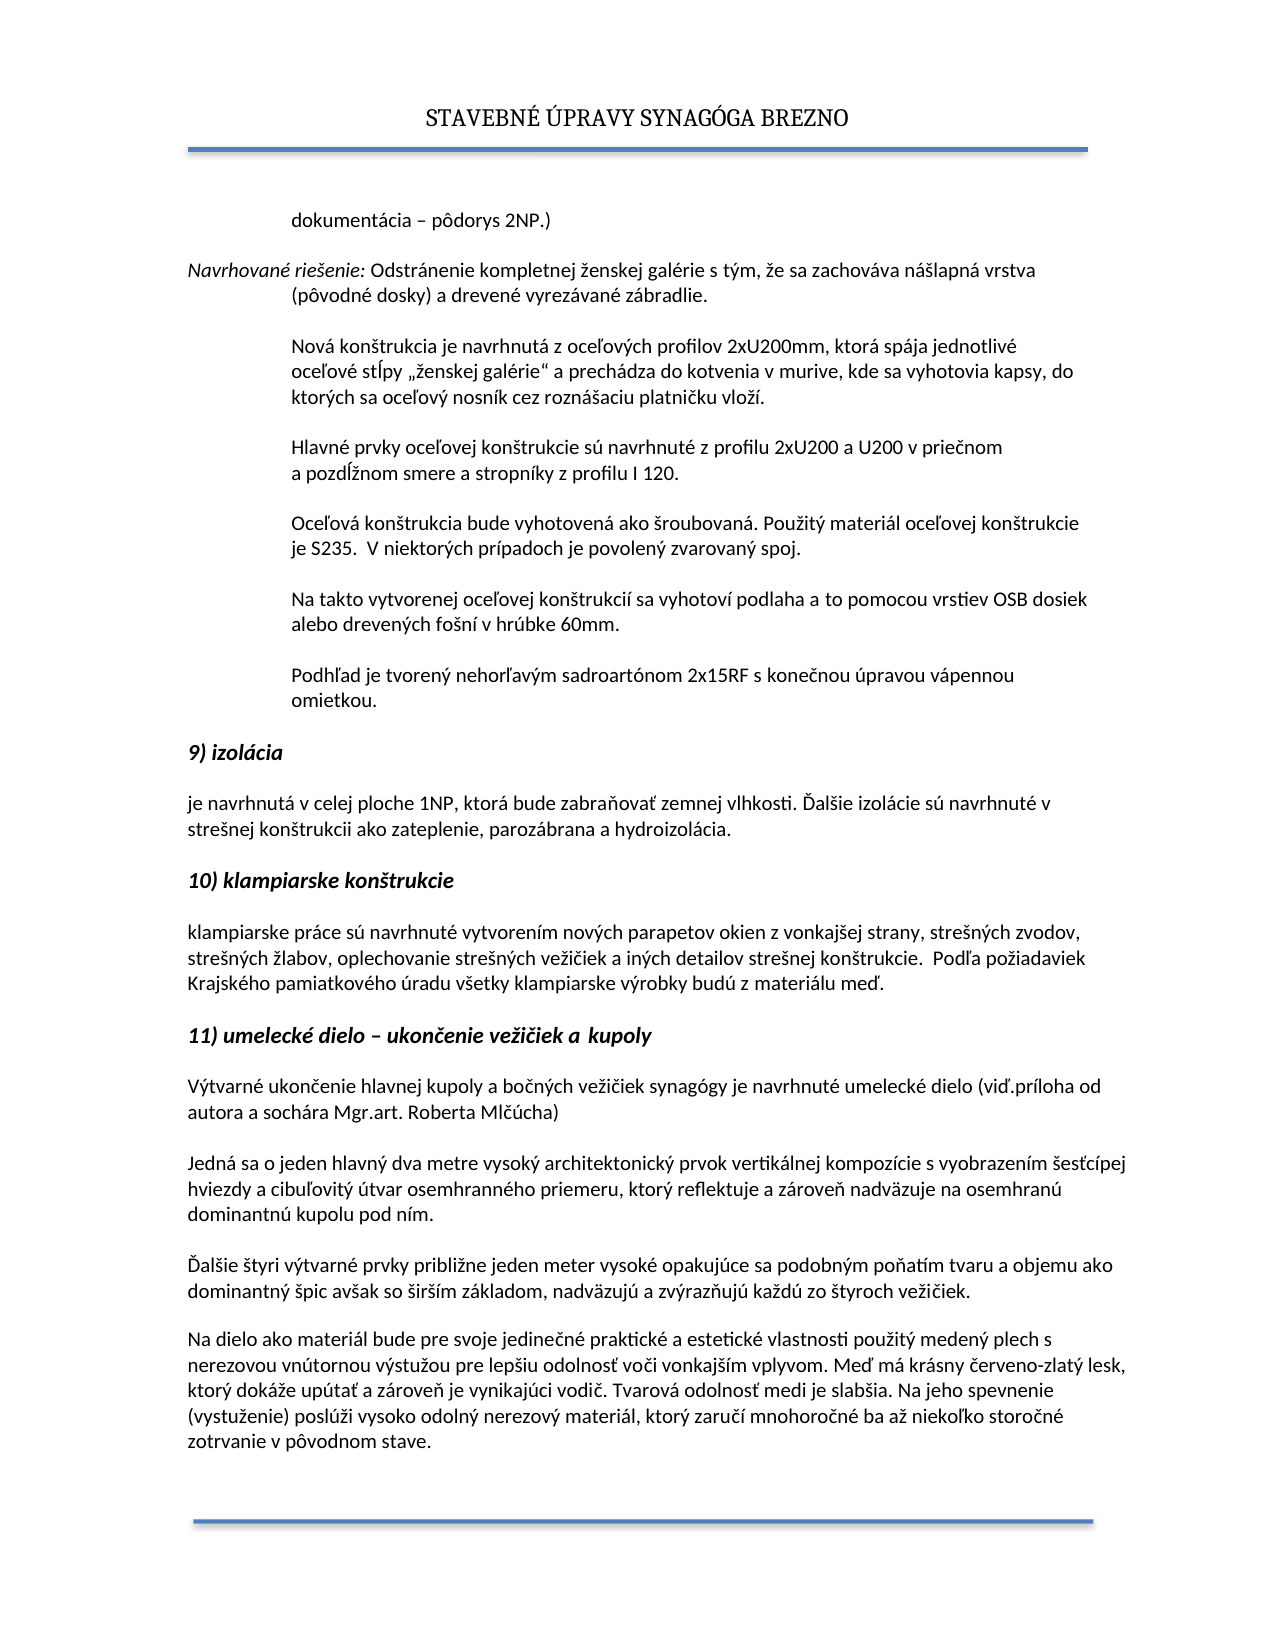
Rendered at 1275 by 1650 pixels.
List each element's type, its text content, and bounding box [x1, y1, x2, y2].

text Na takto vytvorenej oceľovej konštrukcií sa vyhotoví podlaha a to pomocou vrstiev OSB dosiek alebo drevených fošní v hrúbke 60mm. [187, 586, 1087, 637]
text Hlavné prvky oceľovej konštrukcie sú navrhnuté z profilu 2xU200 a U200 v priečnom a pozdĺžnom smere a stropníky z profilu I 120. [187, 434, 1087, 485]
text Navrhované riešenie: Odstránenie kompletnej ženskej galérie s tým, že sa zachováva nášlapná vrstva (pôvodné dosky) a drevené vyrezávané zábradlie. [187, 257, 1087, 308]
text 10) klampiarske konštrukcie [187, 866, 1087, 894]
text 9) izolácia [187, 738, 1087, 766]
text klampiarske práce sú navrhnuté vytvorením nových parapetov okien z vonkajšej strany, strešných zvodov, strešných žlabov, oplechovanie strešných vežičiek a iných detailov strešnej konštrukcie. Podľa požiadaviek Krajského pamiatkového úradu všetky klampiarske výrobky budú z materiálu meď. [187, 919, 1087, 996]
text Výtvarné ukončenie hlavnej kupoly a bočných vežičiek synagógy je navrhnuté umelecké dielo (viď.príloha od autora a sochára Mgr.art. Roberta Mlčúcha) [187, 1074, 1128, 1124]
text Podhľad je tvorený nehorľavým sadroartónom 2x15RF s konečnou úpravou vápennou omietkou. [187, 662, 1087, 713]
text Jedná sa o jeden hlavný dva metre vysoký architektonický prvok vertikálnej kompozície s vyobrazením šesťcípej hviezdy a cibuľovitý útvar osemhranného priemeru, ktorý reflektuje a zároveň nadväzuje na osemhranú dominantnú kupolu pod ním. [187, 1150, 1128, 1227]
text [187, 207, 1087, 232]
text Na dielo ako materiál bude pre svoje jedinečné praktické a estetické vlastnosti použitý medený plech s nerezovou vnútornou výstužou pre lepšiu odolnosť voči vonkajším vplyvom. Meď má krásny červeno-zlatý lesk, ktorý dokáže upútať a zároveň je vynikajúci vodič. Tvarová odolnosť medi je slabšia. Na jeho spevnenie (vystuženie) poslúži vysoko odolný nerezový materiál, ktorý zaručí mnohoročné ba až niekoľko storočné zotrvanie v pôvodnom stave. [187, 1327, 1128, 1454]
text Ďalšie štyri výtvarné prvky približne jeden meter vysoké opakujúce sa podobným poňatím tvaru a objemu ako dominantný špic avšak so širším základom, nadväzujú a zvýrazňujú každú zo štyroch vežičiek. [187, 1252, 1128, 1303]
text 11) umelecké dielo – ukončenie vežičiek a kupoly [187, 1021, 1087, 1049]
text je navrhnutá v celej ploche 1NP, ktorá bude zabraňovať zemnej vlhkosti. Ďalšie izolácie sú navrhnuté v strešnej konštrukcii ako zateplenie, parozábrana a hydroizolácia. [187, 791, 1087, 841]
text Nová konštrukcia je navrhnutá z oceľových profilov 2xU200mm, ktorá spája jednotlivé oceľové stĺpy „ženskej galérie“ a prechádza do kotvenia v murive, kde sa vyhotovia kapsy, do ktorých sa oceľový nosník cez roznášaciu platničku vloží. [187, 333, 1087, 409]
text Oceľová konštrukcia bude vyhotovená ako šroubovaná. Použitý materiál oceľovej konštrukcie je S235. V niektorých prípadoch je povolený zvarovaný spoj. [187, 510, 1087, 561]
